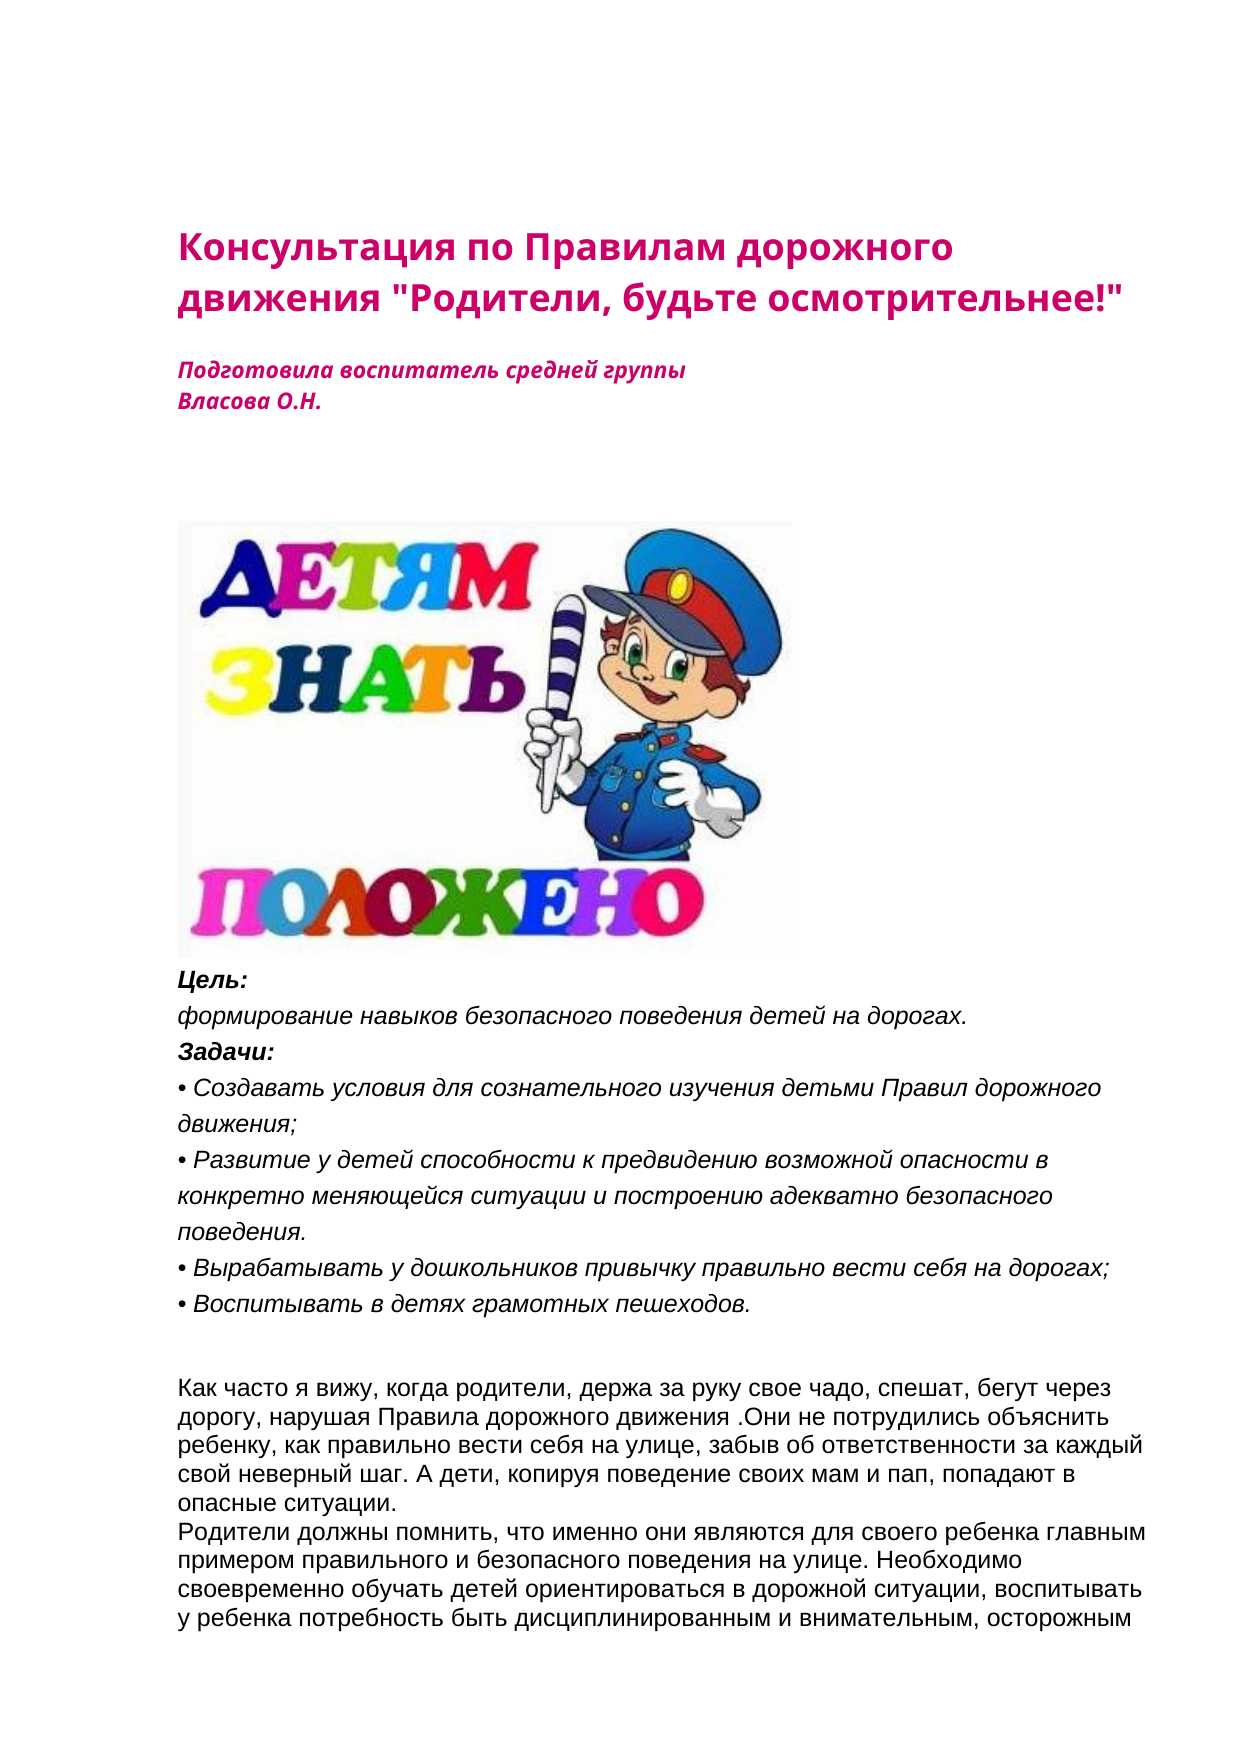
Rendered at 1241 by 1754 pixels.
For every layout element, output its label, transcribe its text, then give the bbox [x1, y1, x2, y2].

text Власова О.Н. [177, 385, 1152, 416]
text Консультация по Правилам дорожного движения "Родители, будьте осмотрительнее!" [177, 220, 1152, 322]
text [177, 1347, 1152, 1632]
text Подготовила воспитатель средней группы [177, 353, 1152, 385]
picture [177, 521, 793, 958]
